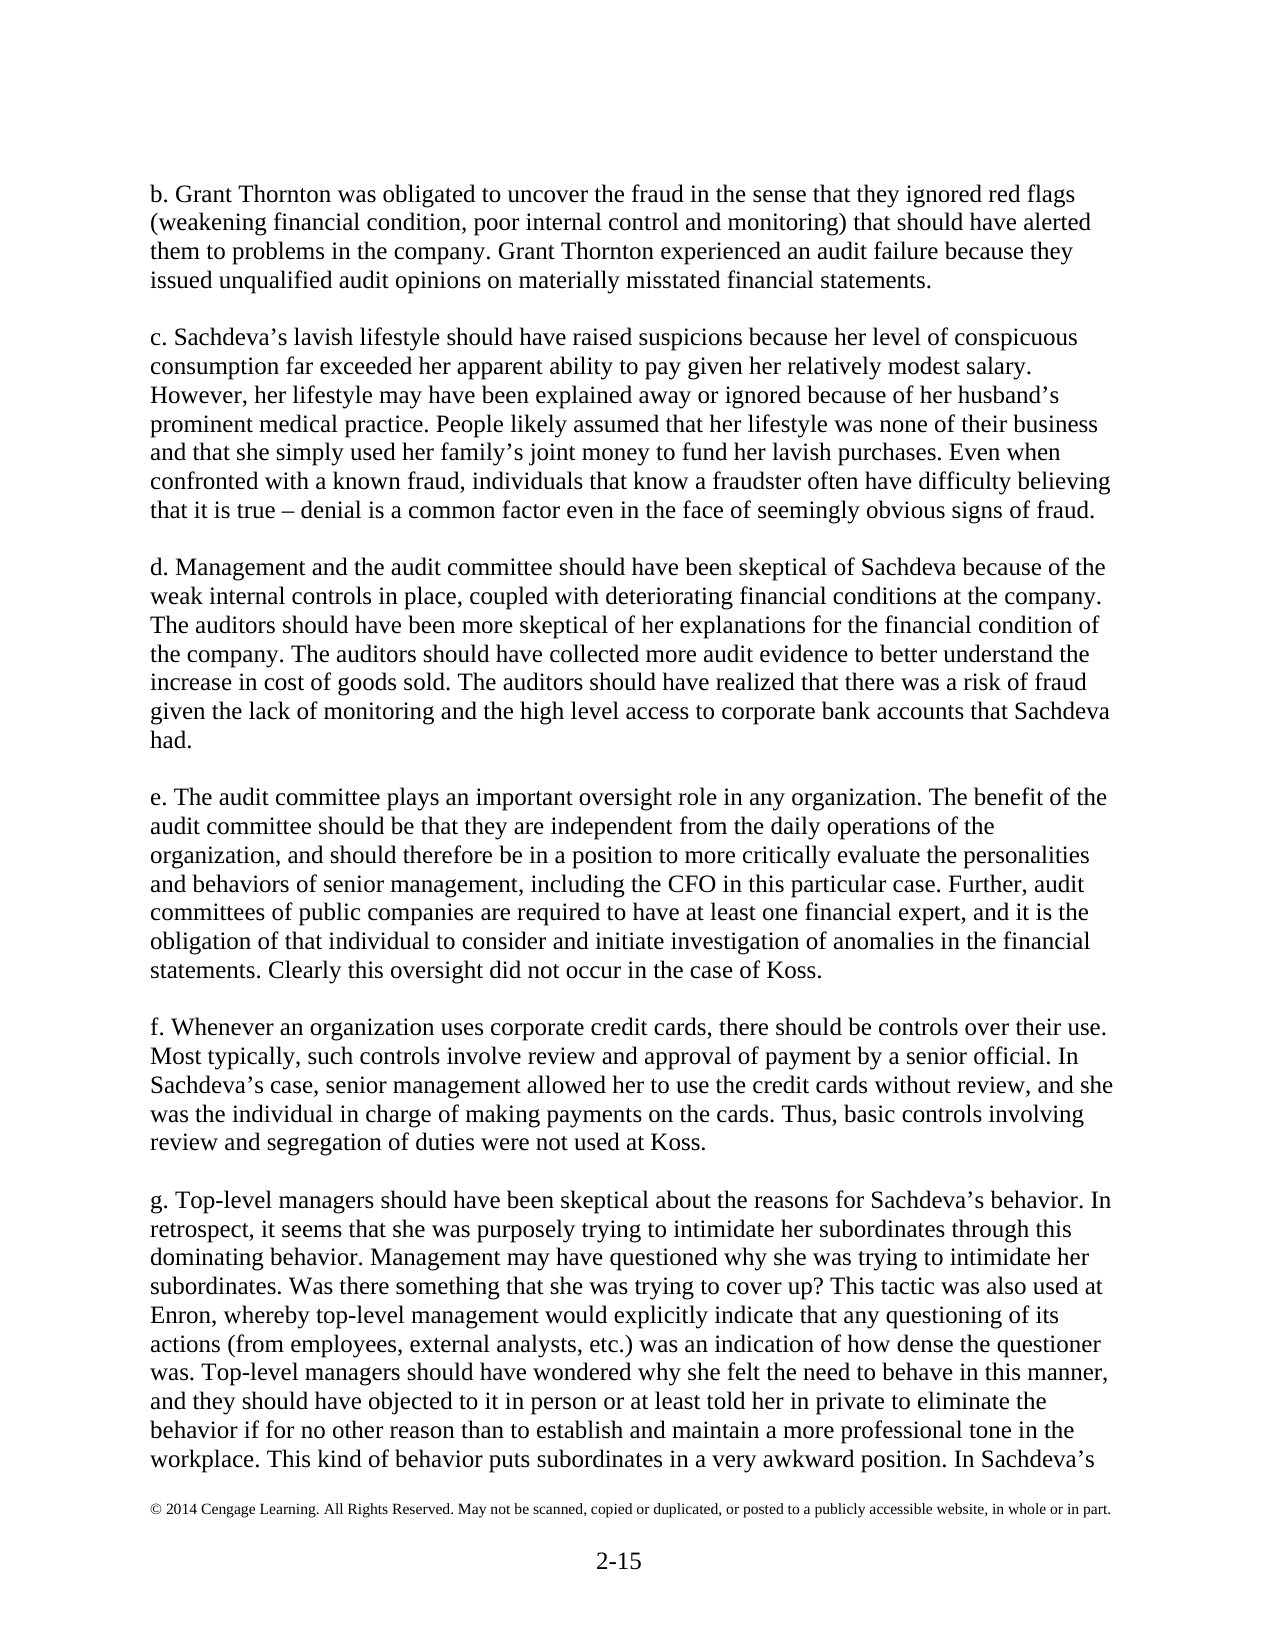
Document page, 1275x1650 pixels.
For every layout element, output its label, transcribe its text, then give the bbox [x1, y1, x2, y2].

text f. Whenever an organization uses corporate credit cards, there should be controls over their use. Most typically, such controls involve review and approval of payment by a senior official. In Sachdeva’s case, senior management allowed her to use the credit cards without review, and she was the individual in charge of making payments on the cards. Thus, basic controls involving review and segregation of duties were not used at Koss. [150, 1012, 1125, 1156]
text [150, 1185, 1125, 1472]
text c. Sachdeva’s lavish lifestyle should have raised suspicions because her level of conspicuous consumption far exceeded her apparent ability to pay given her relatively modest salary. However, her lifestyle may have been explained away or ignored because of her husband’s prominent medical practice. People likely assumed that her lifestyle was none of their business and that she simply used her family’s joint money to fund her lavish purchases. Even when confronted with a known fraud, individuals that know a fraudster often have difficulty believing that it is true – denial is a common factor even in the face of seemingly obvious signs of fraud. [150, 322, 1125, 524]
text b. Grant Thornton was obligated to uncover the fraud in the sense that they ignored red flags (weakening financial condition, poor internal control and monitoring) that should have alerted them to problems in the company. Grant Thornton experienced an audit failure because they issued unqualified audit opinions on materially misstated financial statements. [150, 179, 1125, 294]
text d. Management and the audit committee should have been skeptical of Sachdeva because of the weak internal controls in place, coupled with deteriorating financial conditions at the company. The auditors should have been more skeptical of her explanations for the financial condition of the company. The auditors should have collected more audit evidence to better understand the increase in cost of goods sold. The auditors should have realized that there was a risk of fraud given the lack of monitoring and the high level access to corporate bank accounts that Sachdeva had. [150, 552, 1125, 754]
text e. The audit committee plays an important oversight role in any organization. The benefit of the audit committee should be that they are independent from the daily operations of the organization, and should therefore be in a position to more critically evaluate the personalities and behaviors of senior management, including the CFO in this particular case. Further, audit committees of public companies are required to have at least one financial expert, and it is the obligation of that individual to consider and initiate investigation of anomalies in the financial statements. Clearly this oversight did not occur in the case of Koss. [150, 782, 1125, 984]
